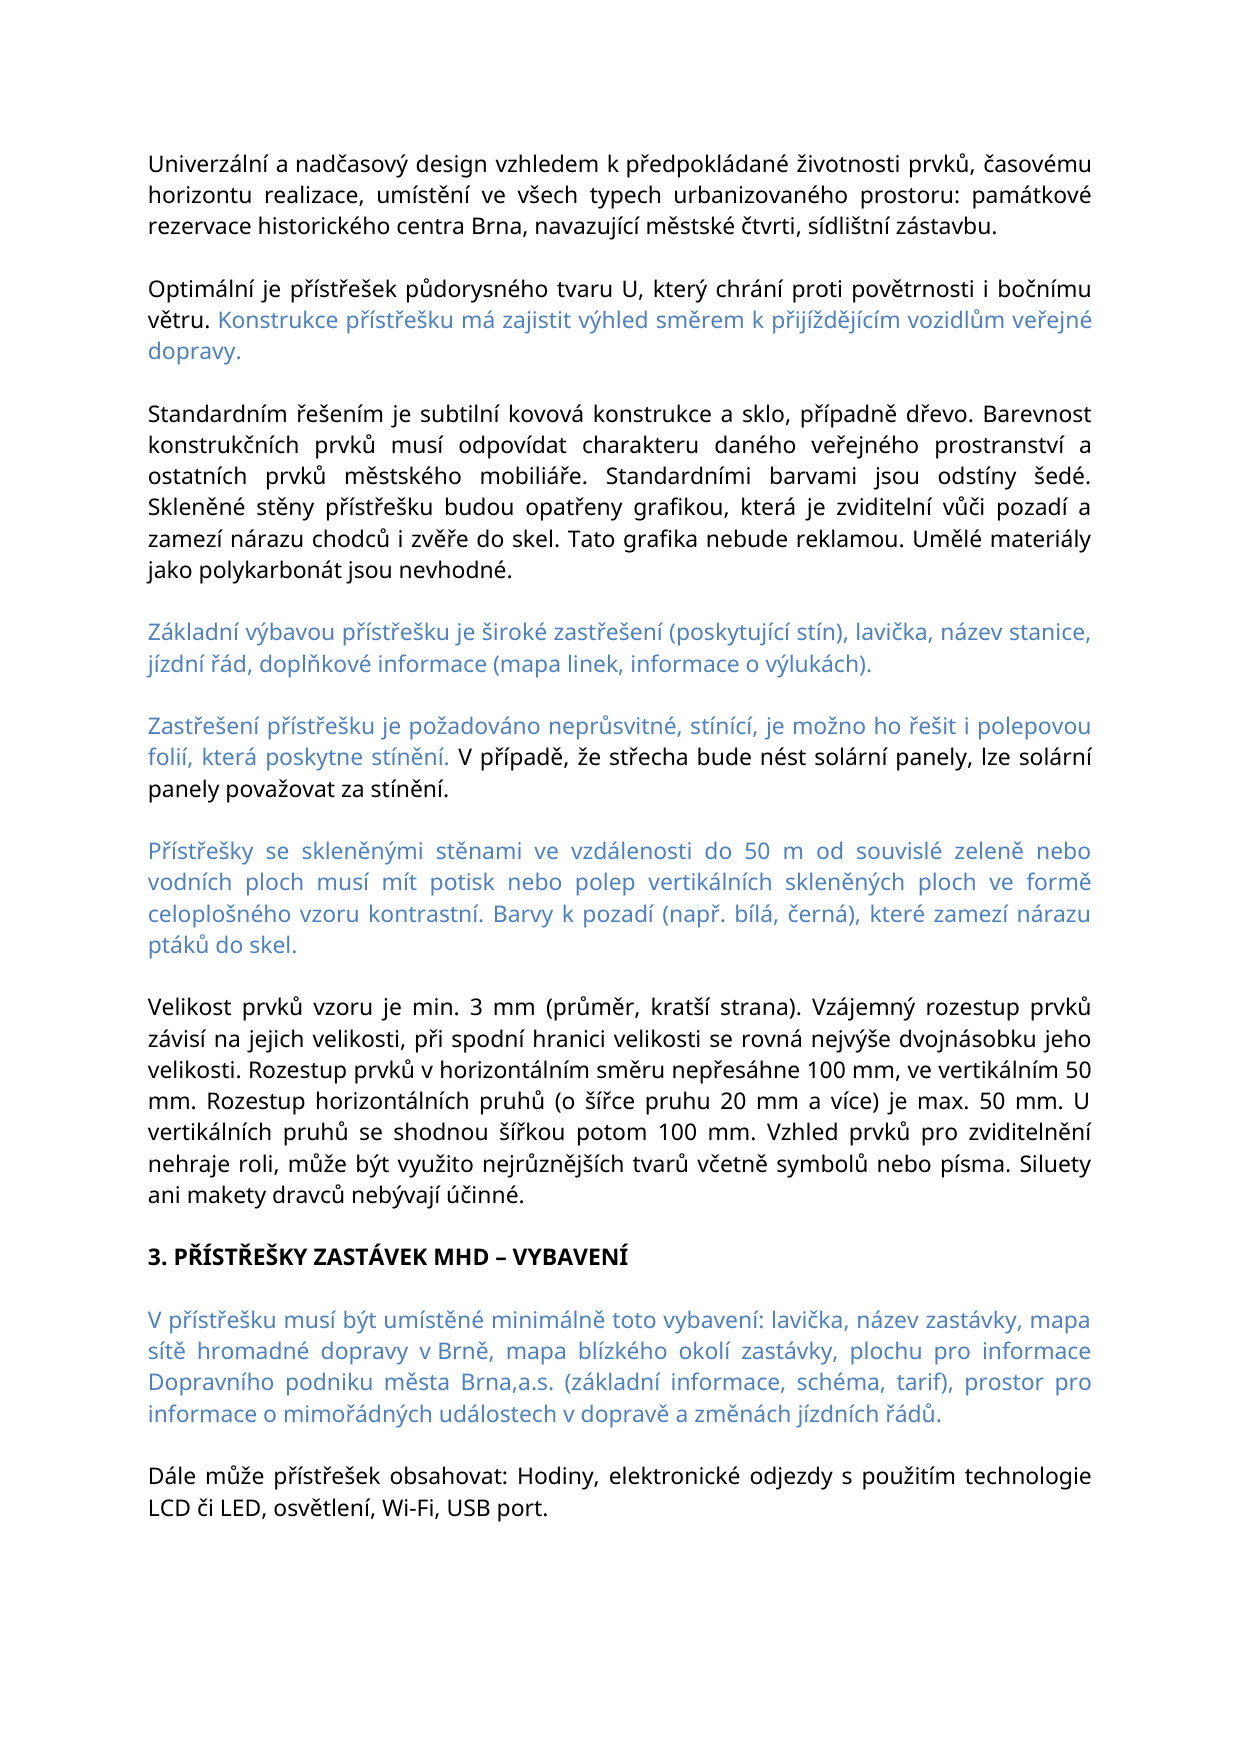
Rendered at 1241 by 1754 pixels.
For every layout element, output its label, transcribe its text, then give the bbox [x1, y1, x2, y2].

text 3. PŘÍSTŘEŠKY ZASTÁVEK MHD – VYBAVENÍ [148, 1241, 1093, 1273]
text Zastřešení přístřešku je požadováno neprůsvitné, stínící, je možno ho řešit i polepovou folií, která poskytne stínění. V případě, že střecha bude nést solární panely, lze solární panely považovat za stínění. [148, 710, 1093, 804]
text Standardním řešením je subtilní kovová konstrukce a sklo, případně dřevo. Barevnost konstrukčních prvků musí odpovídat charakteru daného veřejného prostranství a ostatních prvků městského mobiliáře. Standardními barvami jsou odstíny šedé. Skleněné stěny přístřešku budou opatřeny grafikou, která je zviditelní vůči pozadí a zamezí nárazu chodců i zvěře do skel. Tato grafika nebude reklamou. Umělé materiály jako polykarbonát jsou nevhodné. [148, 398, 1093, 585]
text Velikost prvků vzoru je min. 3 mm (průměr, kratší strana). Vzájemný rozestup prvků závisí na jejich velikosti, při spodní hranici velikosti se rovná nejvýše dvojnásobku jeho velikosti. Rozestup prvků v horizontálním směru nepřesáhne 100 mm, ve vertikálním 50 mm. Rozestup horizontálních pruhů (o šířce pruhu 20 mm a více) je max. 50 mm. U vertikálních pruhů se shodnou šířkou potom 100 mm. Vzhled prvků pro zviditelnění nehraje roli, může být využito nejrůznějších tvarů včetně symbolů nebo písma. Siluety ani makety dravců nebývají účinné. [148, 991, 1093, 1210]
text Optimální je přístřešek půdorysného tvaru U, který chrání proti povětrnosti i bočnímu větru. Konstrukce přístřešku má zajistit výhled směrem k přijíždějícím vozidlům veřejné dopravy. [148, 273, 1093, 366]
text Přístřešky se skleněnými stěnami ve vzdálenosti do 50 m od souvislé zeleně nebo vodních ploch musí mít potisk nebo polep vertikálních skleněných ploch ve formě celoplošného vzoru kontrastní. Barvy k pozadí (např. bílá, černá), které zamezí nárazu ptáků do skel. [148, 835, 1093, 960]
text Dále může přístřešek obsahovat: Hodiny, elektronické odjezdy s použitím technologie LCD či LED, osvětlení, Wi-Fi, USB port. [148, 1460, 1093, 1523]
text V přístřešku musí být umístěné minimálně toto vybavení: lavička, název zastávky, mapa sítě hromadné dopravy v Brně, mapa blízkého okolí zastávky, plochu pro informace Dopravního podniku města Brna,a.s. (základní informace, schéma, tarif), prostor pro informace o mimořádných událostech v dopravě a změnách jízdních řádů. [148, 1304, 1093, 1429]
text Univerzální a nadčasový design vzhledem k předpokládané životnosti prvků, časovému horizontu realizace, umístění ve všech typech urbanizovaného prostoru: památkové rezervace historického centra Brna, navazující městské čtvrti, sídlištní zástavbu. [148, 148, 1093, 241]
text Základní výbavou přístřešku je široké zastřešení (poskytující stín), lavička, název stanice, jízdní řád, doplňkové informace (mapa linek, informace o výlukách). [148, 616, 1093, 679]
